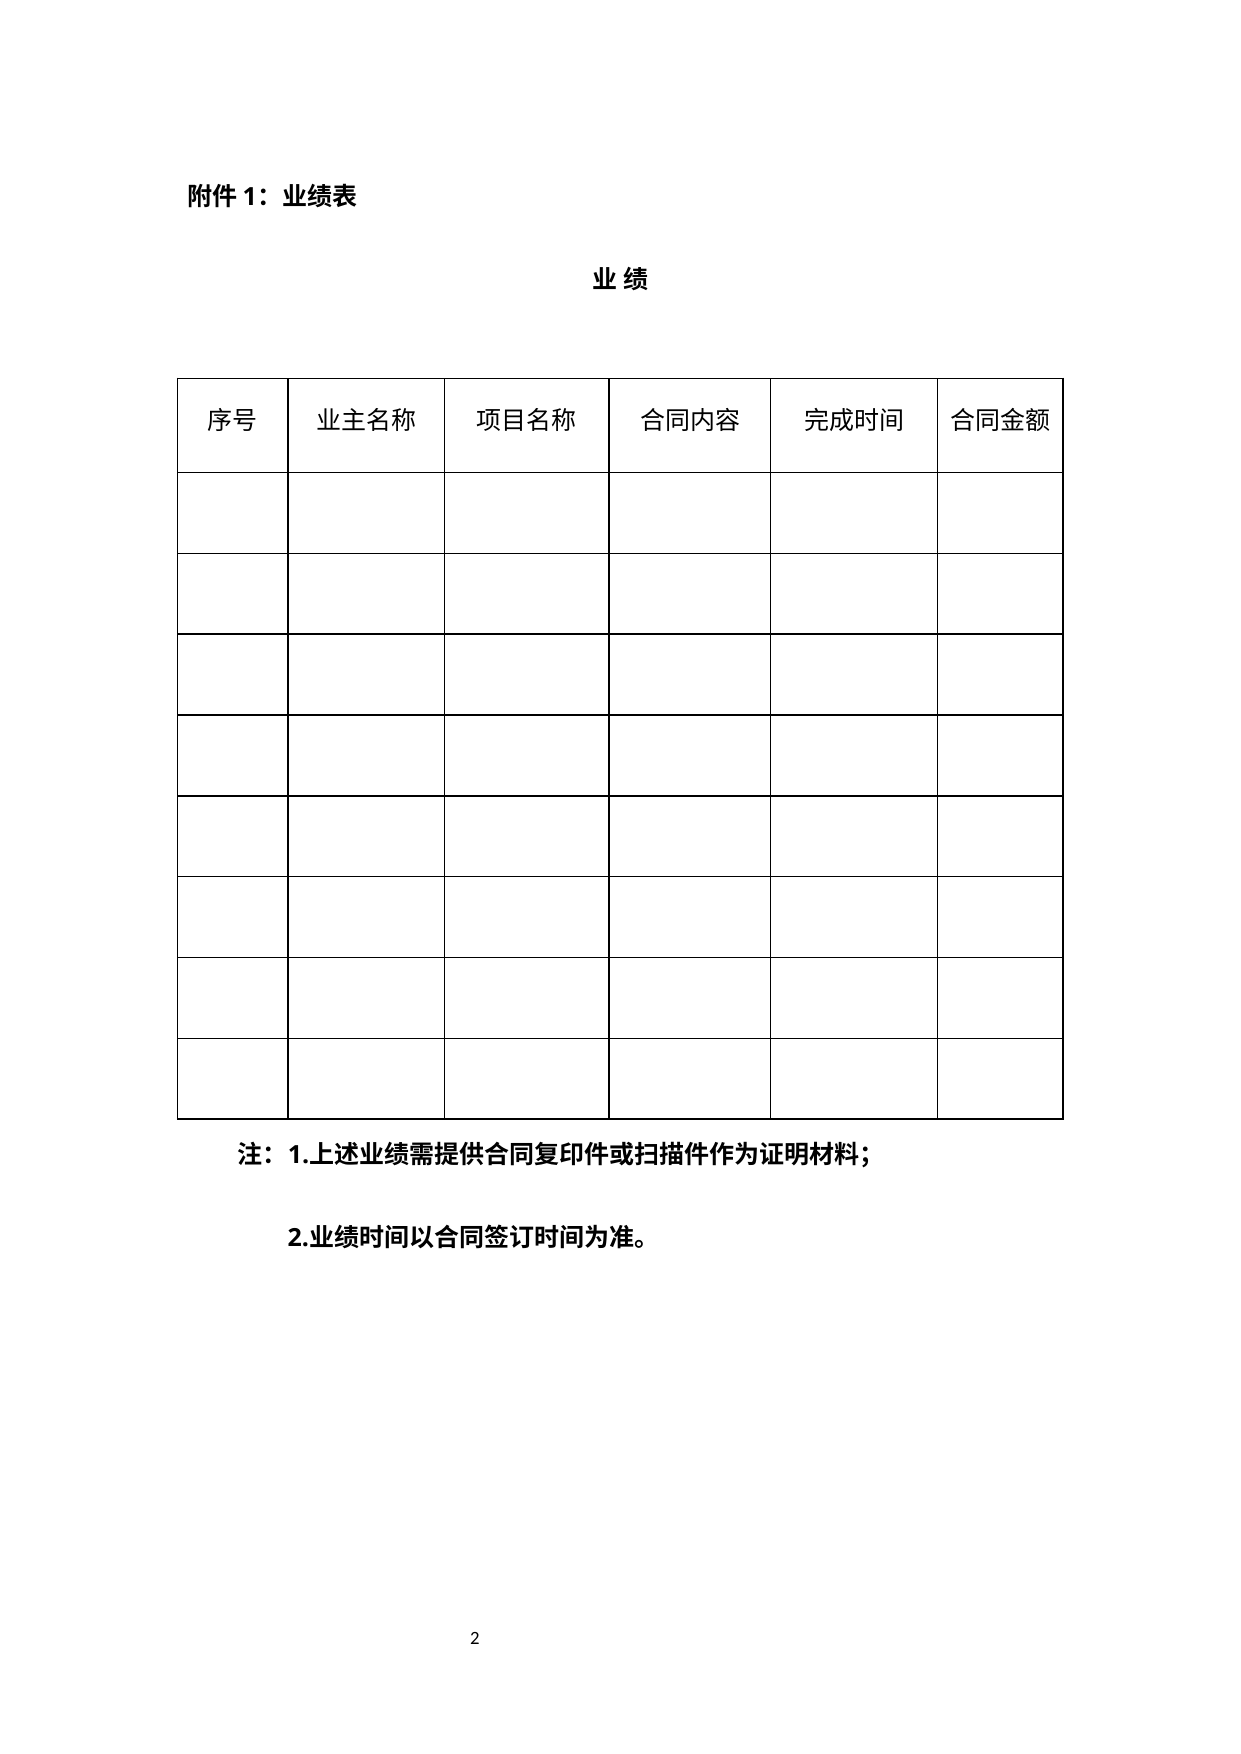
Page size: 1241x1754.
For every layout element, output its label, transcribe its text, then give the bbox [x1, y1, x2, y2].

text 业 绩 [187, 245, 1053, 310]
table_cell [445, 716, 608, 795]
table_cell [178, 635, 287, 714]
table_cell [178, 958, 287, 1037]
table_cell [178, 554, 287, 633]
table_cell [178, 877, 287, 957]
table_cell [445, 958, 608, 1037]
table_cell [771, 554, 937, 633]
table_cell [610, 473, 770, 552]
text 2.业绩时间以合同签订时间为准。 [187, 1203, 1053, 1268]
text 附件1：业绩表 [187, 162, 1053, 227]
table_cell [610, 635, 770, 714]
table_cell [938, 877, 1062, 957]
table_cell [610, 554, 770, 633]
table_cell [771, 797, 937, 876]
table_cell [178, 473, 287, 552]
table_cell [289, 635, 444, 714]
table_cell [445, 635, 608, 714]
table_cell [445, 1039, 608, 1118]
table_cell [771, 877, 937, 957]
table_header 业主名称 [289, 379, 444, 472]
table_cell [938, 958, 1062, 1037]
table_cell [771, 473, 937, 552]
table_cell [771, 958, 937, 1037]
table_cell [610, 1039, 770, 1118]
text 注：1.上述业绩需提供合同复印件或扫描件作为证明材料； [187, 1120, 1053, 1185]
table_cell [610, 958, 770, 1037]
table_cell [178, 716, 287, 795]
table_cell [445, 473, 608, 552]
table_cell [938, 797, 1062, 876]
table_cell [289, 554, 444, 633]
table_cell [178, 1039, 287, 1118]
table_cell [938, 716, 1062, 795]
table_header 序号 [178, 379, 287, 472]
table_cell [771, 635, 937, 714]
table_header 合同金额 [938, 379, 1062, 472]
table_cell [445, 797, 608, 876]
table_header 完成时间 [771, 379, 937, 472]
table_cell [938, 554, 1062, 633]
table_cell [938, 473, 1062, 552]
table_cell [938, 635, 1062, 714]
table_cell [610, 716, 770, 795]
table_cell [610, 877, 770, 957]
table_cell [289, 1039, 444, 1118]
table_cell [178, 797, 287, 876]
table_cell [771, 716, 937, 795]
table_cell [289, 797, 444, 876]
table_header 合同内容 [610, 379, 770, 472]
table_cell [289, 958, 444, 1037]
table_cell [938, 1039, 1062, 1118]
table_cell [289, 473, 444, 552]
table_cell [289, 716, 444, 795]
table_cell [610, 797, 770, 876]
table_header 项目名称 [445, 379, 608, 472]
table_cell [445, 877, 608, 957]
table_cell [445, 554, 608, 633]
table_cell [771, 1039, 937, 1118]
table_cell [289, 877, 444, 957]
